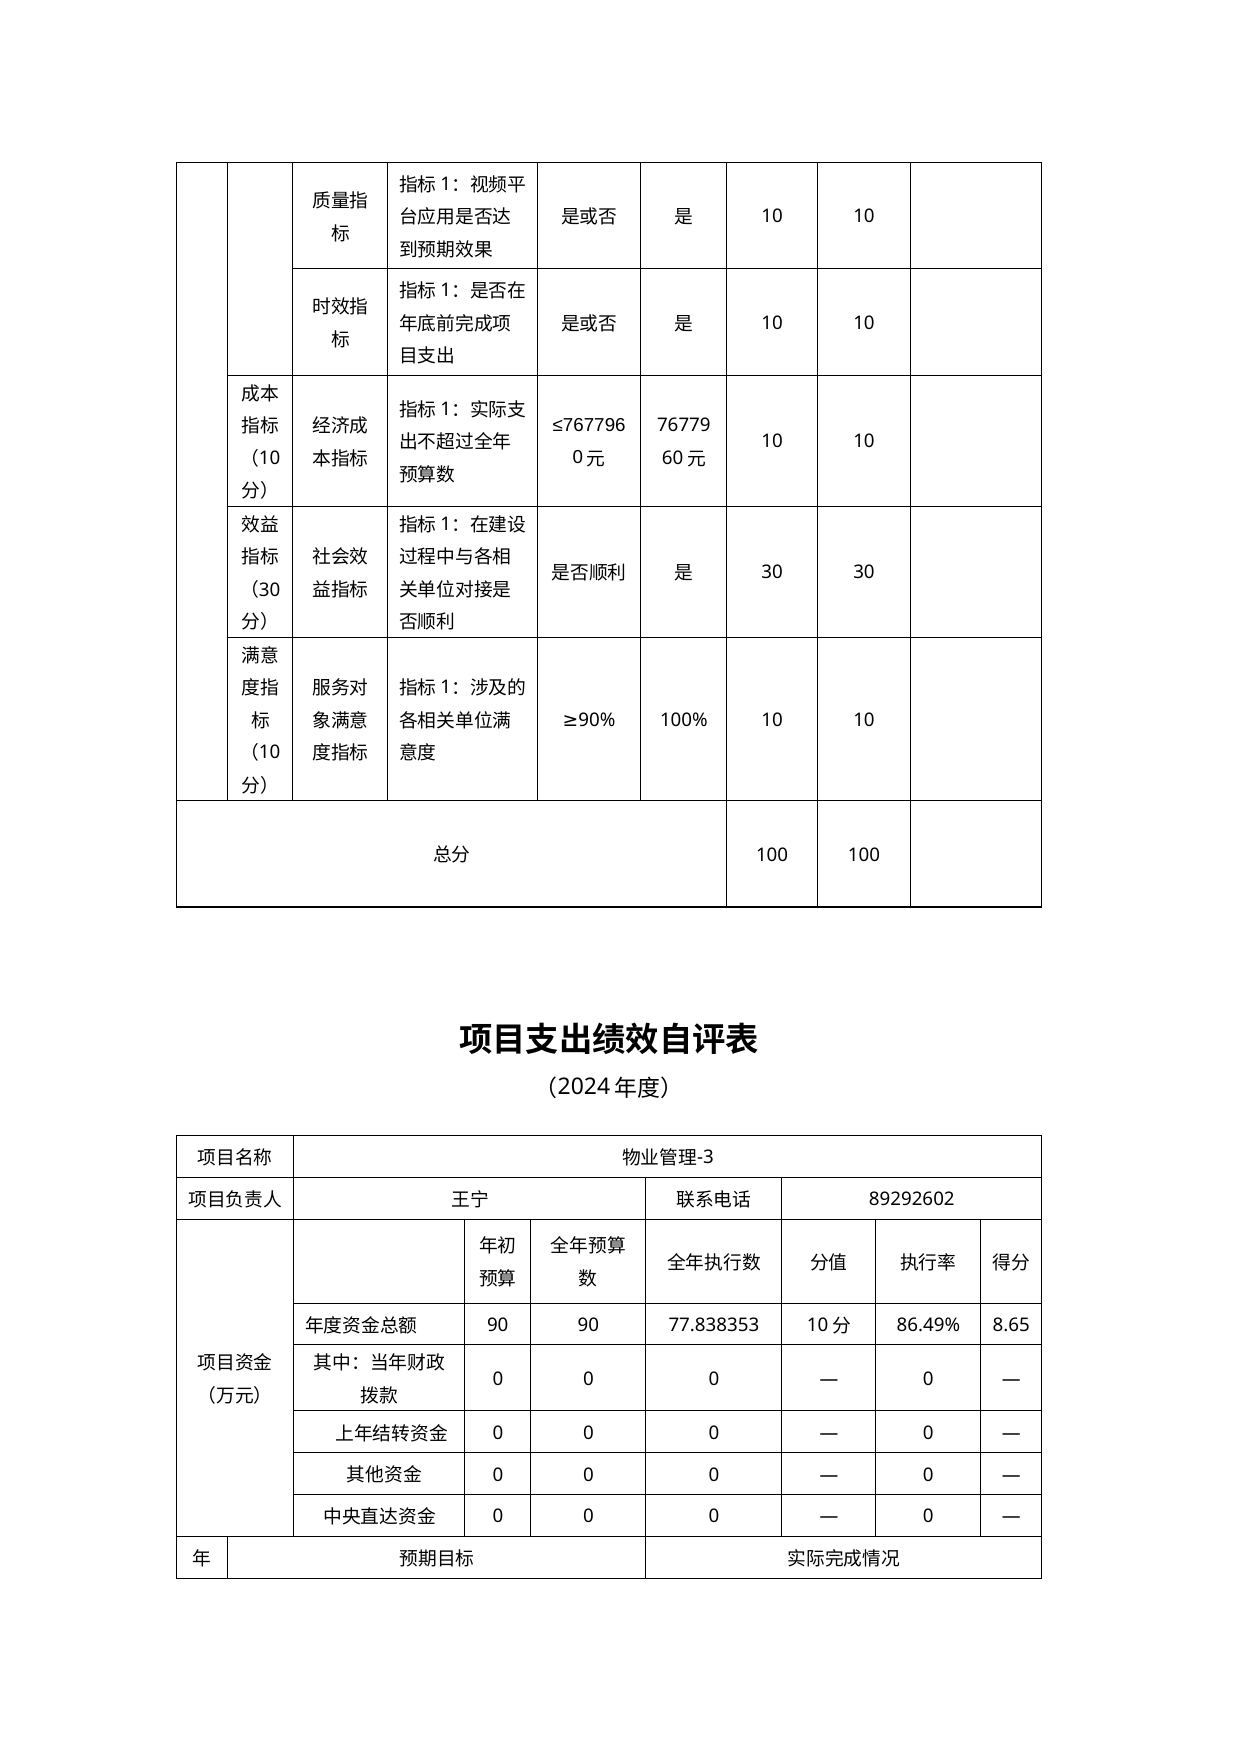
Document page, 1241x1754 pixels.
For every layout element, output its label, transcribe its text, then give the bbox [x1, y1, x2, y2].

table_cell 社会效益指标 [293, 507, 387, 637]
table_cell 其他资金 [294, 1453, 464, 1494]
table_cell 联系电话 [646, 1178, 781, 1219]
table_cell 10 [727, 269, 817, 374]
table_cell 10 [818, 376, 910, 506]
table_cell 其中：当年财政拨款 [294, 1345, 464, 1410]
table_cell 指标1：视频平台应用是否达到预期效果 [388, 163, 537, 268]
table_cell 是 [641, 269, 726, 374]
table_cell 全年预算数 [531, 1220, 645, 1302]
table_cell 是或否 [538, 163, 640, 268]
table_cell 89292602 [782, 1178, 1041, 1219]
table_cell — [782, 1453, 875, 1494]
table_cell 10分 [782, 1304, 875, 1344]
table_cell 指标1：在建设过程中与各相关单位对接是否顺利 [388, 507, 537, 637]
table_cell [294, 1220, 464, 1302]
table_cell 10 [818, 269, 910, 374]
table_cell — [981, 1345, 1041, 1410]
table_cell 项目负责人 [177, 1178, 293, 1219]
table_cell 预期目标 [228, 1537, 645, 1578]
table_cell — [981, 1411, 1041, 1452]
table_cell 100% [641, 638, 726, 800]
table_cell 100 [818, 801, 910, 906]
table_cell — [782, 1345, 875, 1410]
table_cell 0 [531, 1495, 645, 1536]
table_cell 年度资金总额 [294, 1304, 464, 1344]
table_cell 物业管理-3 [294, 1136, 1041, 1177]
table_cell 王宁 [294, 1178, 645, 1219]
table_cell 实际完成情况 [646, 1537, 1041, 1578]
table_cell 0 [876, 1411, 980, 1452]
table_cell 全年执行数 [646, 1220, 781, 1302]
table_cell 10 [727, 376, 817, 506]
table_cell 0 [646, 1345, 781, 1410]
table_cell 10 [818, 163, 910, 268]
table_cell 10 [727, 638, 817, 800]
table_cell 0 [646, 1495, 781, 1536]
table_cell 时效指标 [293, 269, 387, 374]
table_cell 0 [646, 1411, 781, 1452]
table_cell 0 [531, 1453, 645, 1494]
table_cell 100 [727, 801, 817, 906]
table_cell 质量指标 [293, 163, 387, 268]
table_cell 0 [465, 1453, 530, 1494]
table_cell 86.49% [876, 1304, 980, 1344]
table_cell 0 [465, 1411, 530, 1452]
table_cell 指标1：是否在年底前完成项目支出 [388, 269, 537, 374]
table_cell [911, 507, 1041, 637]
table_cell 0 [531, 1345, 645, 1410]
table_cell 是或否 [538, 269, 640, 374]
table_cell 指标1：涉及的各相关单位满意度 [388, 638, 537, 800]
table_cell 是否顺利 [538, 507, 640, 637]
table_cell [911, 163, 1041, 268]
table_cell — [981, 1453, 1041, 1494]
table_cell 0 [465, 1345, 530, 1410]
table_cell 年度总体目标 [177, 1537, 227, 1578]
table_cell 经济成本指标 [293, 376, 387, 506]
table_cell 得分 [981, 1220, 1041, 1302]
table_cell ≤7677960元 [538, 376, 640, 506]
table_cell 满意度指标（10分） [228, 638, 292, 800]
table_cell 成本指标（10分） [228, 376, 292, 506]
table_cell 分值 [782, 1220, 875, 1302]
table_cell 0 [465, 1495, 530, 1536]
table_cell 8.65 [981, 1304, 1041, 1344]
table_cell 执行率 [876, 1220, 980, 1302]
table_cell 是 [641, 163, 726, 268]
table_cell 服务对象满意度指标 [293, 638, 387, 800]
table_cell 项目名称 [177, 1136, 293, 1177]
table_cell 年初预算 [465, 1220, 530, 1302]
table_cell 10 [727, 163, 817, 268]
table_cell 30 [818, 507, 910, 637]
table_cell 中央直达资金 [294, 1495, 464, 1536]
table_cell 0 [876, 1453, 980, 1494]
table_cell 90 [465, 1304, 530, 1344]
table_cell 项目资金 （万元） [177, 1220, 293, 1536]
table_cell 0 [876, 1345, 980, 1410]
table_cell ≥90% [538, 638, 640, 800]
table_cell 10 [818, 638, 910, 800]
table_cell [911, 269, 1041, 374]
table_cell 0 [876, 1495, 980, 1536]
table_cell 上年结转资金 [294, 1411, 464, 1452]
table_cell 77.838353 [646, 1304, 781, 1344]
table_cell [911, 638, 1041, 800]
table_cell 指标1：实际支出不超过全年预算数 [388, 376, 537, 506]
table_cell — [782, 1495, 875, 1536]
table_cell — [782, 1411, 875, 1452]
table_cell 是 [641, 507, 726, 637]
table_cell （2024年度） [176, 1070, 1041, 1135]
table_cell [911, 376, 1041, 506]
table_cell 总分 [177, 801, 726, 906]
table_cell 7677960元 [641, 376, 726, 506]
table_cell 效益指标（30分） [228, 507, 292, 637]
table_cell — [981, 1495, 1041, 1536]
table_header 项目支出绩效自评表 [176, 1005, 1041, 1070]
table_cell 30 [727, 507, 817, 637]
table_cell 0 [531, 1411, 645, 1452]
table_cell [911, 801, 1041, 906]
table_cell 0 [646, 1453, 781, 1494]
table_cell 90 [531, 1304, 645, 1344]
